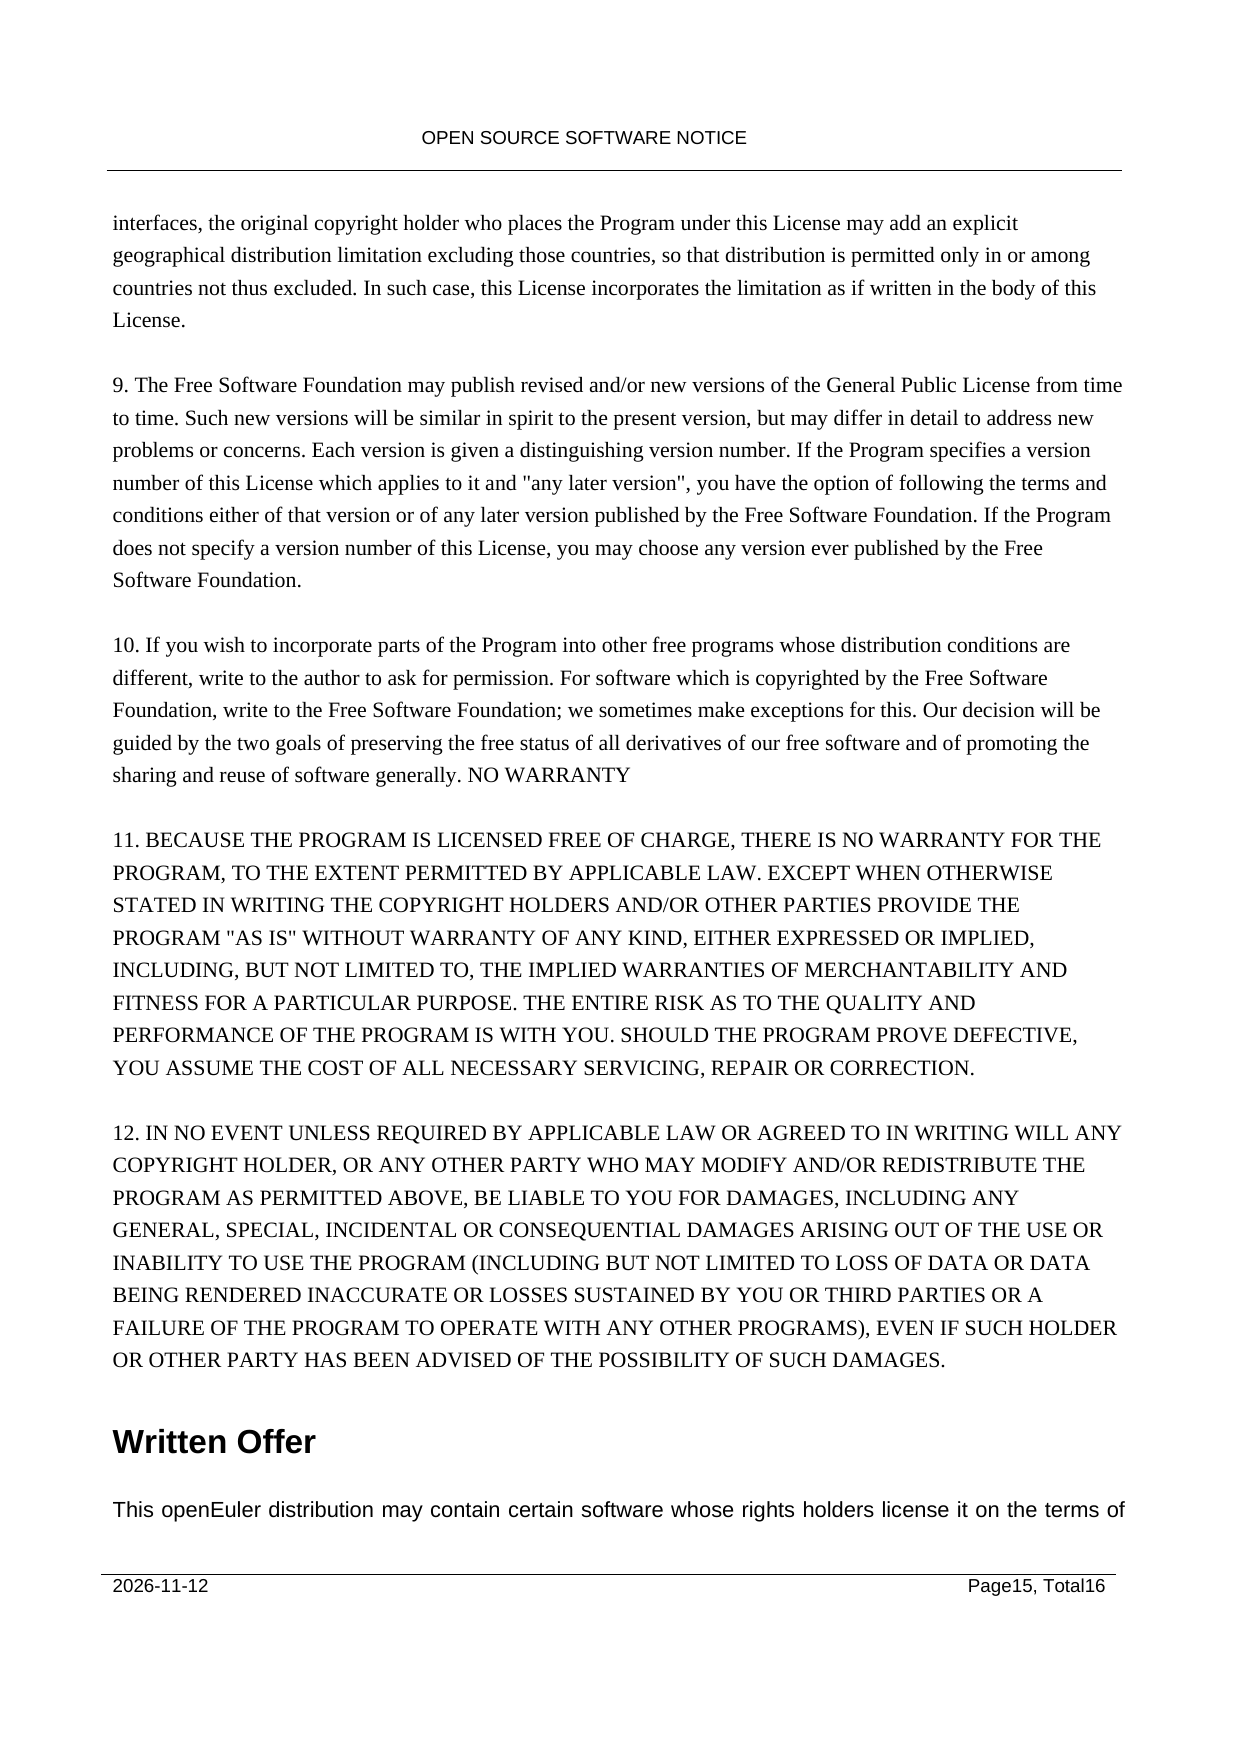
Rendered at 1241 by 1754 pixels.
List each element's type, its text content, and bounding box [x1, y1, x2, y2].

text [112, 206, 1128, 1409]
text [112, 1493, 1128, 1526]
text Written Offer [112, 1409, 1128, 1474]
